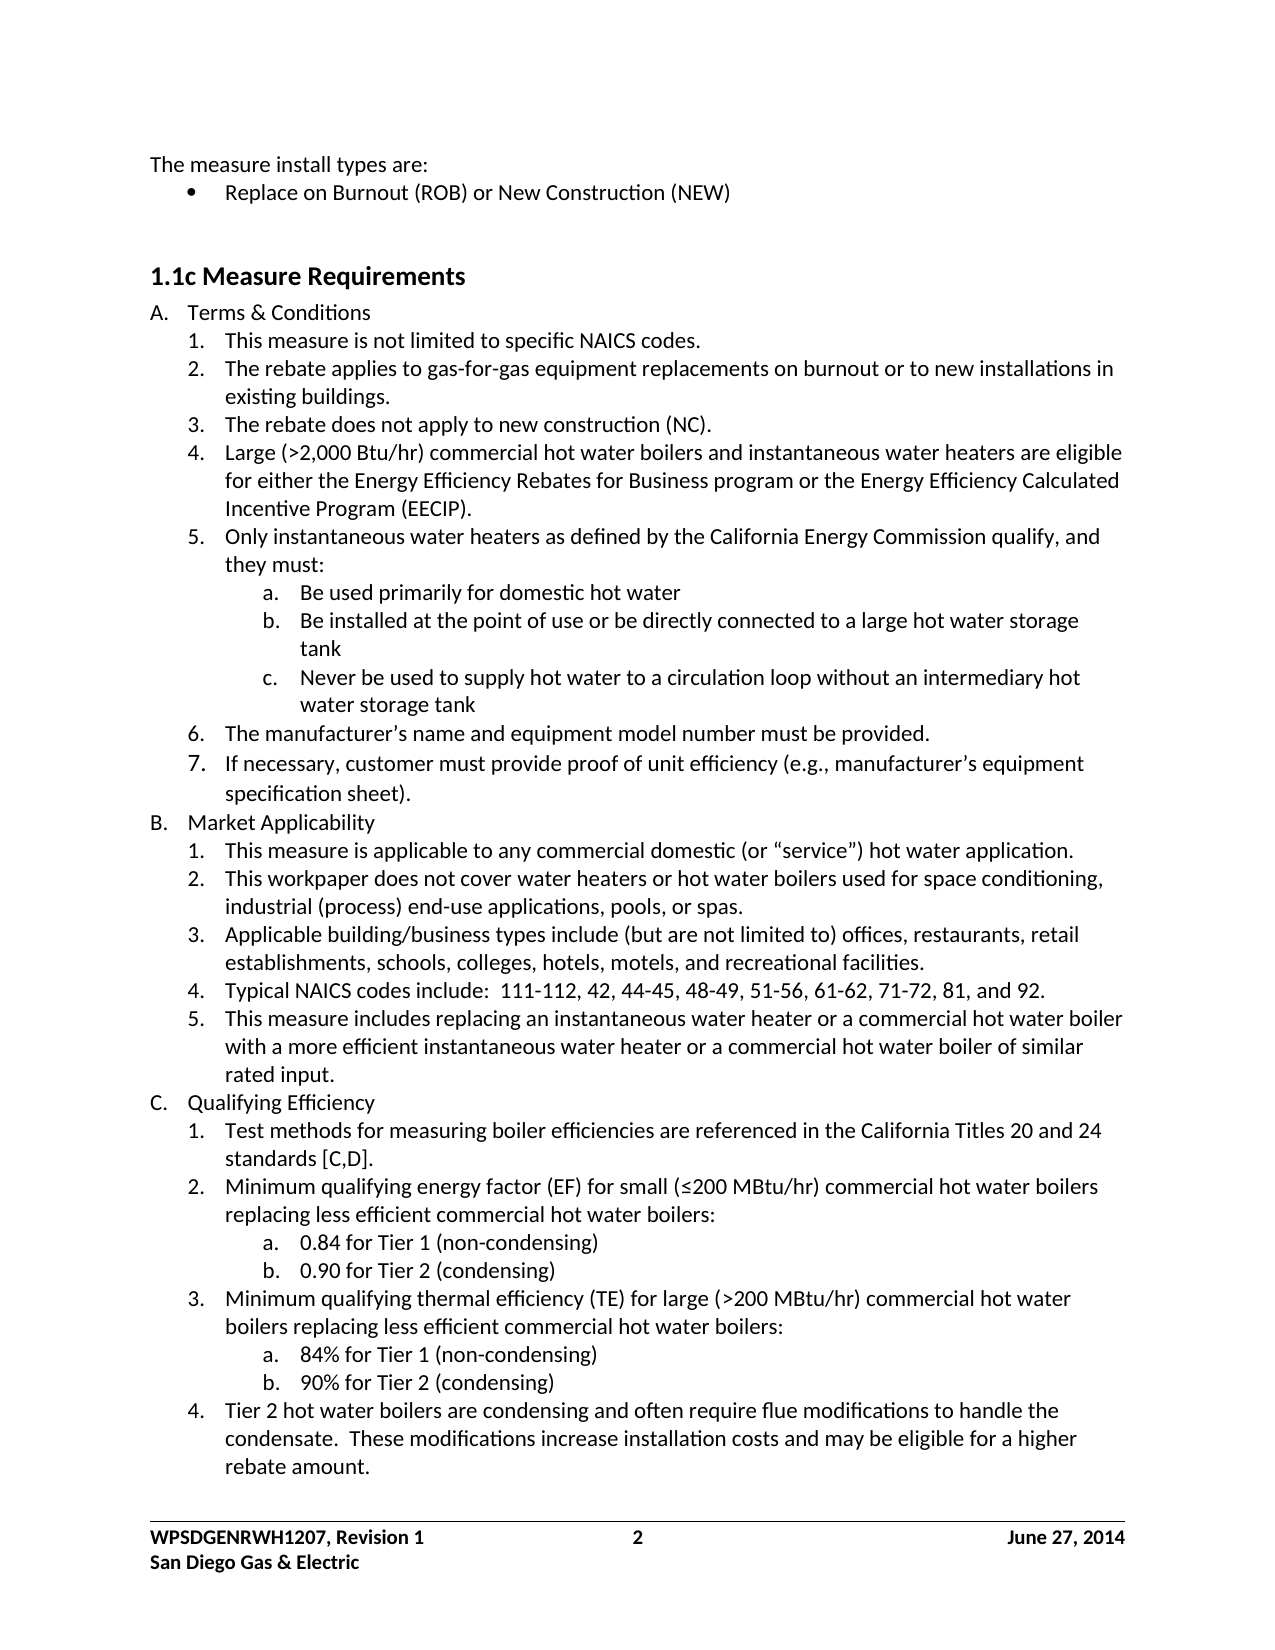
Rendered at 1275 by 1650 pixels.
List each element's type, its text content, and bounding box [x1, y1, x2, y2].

list Only instantaneous water heaters as defined by the California Energy Commission qualify, and they must: [187, 522, 1125, 578]
list Market Applicability [150, 808, 1125, 836]
list Typical NAICS codes include: 111-112, 42, 44-45, 48-49, 51-56, 61-62, 71-72, 81, and 92. [187, 976, 1125, 1004]
list Applicable building/business types include (but are not limited to) offices, restaurants, retail establishments, schools, colleges, hotels, motels, and recreational facilities. [187, 920, 1125, 976]
list Be installed at the point of use or be directly connected to a large hot water storage tank [262, 607, 1125, 663]
list Test methods for measuring boiler efficiencies are referenced in the California Titles 20 and 24 standards [C,D]. [187, 1116, 1125, 1172]
list Minimum qualifying energy factor (EF) for small (≤200 MBtu/hr) commercial hot water boilers replacing less efficient commercial hot water boilers: [187, 1172, 1125, 1228]
list 0.84 for Tier 1 (non-condensing) [262, 1228, 1125, 1256]
list This measure is not limited to specific NAICS codes. [187, 326, 1125, 354]
text The measure install types are: [150, 150, 1125, 178]
list The rebate applies to gas-for-gas equipment replacements on burnout or to new installations in existing buildings. [187, 354, 1125, 410]
list 84% for Tier 1 (non-condensing) [262, 1340, 1125, 1368]
list The manufacturer’s name and equipment model number must be provided. [187, 719, 1125, 747]
list Replace on Burnout (ROB) or New Construction (NEW) [187, 178, 1125, 206]
subtitle 1.1c Measure Requirements [150, 259, 1125, 292]
list This measure includes replacing an instantaneous water heater or a commercial hot water boiler with a more efficient instantaneous water heater or a commercial hot water boiler of similar rated input. [187, 1004, 1125, 1088]
list Minimum qualifying thermal efficiency (TE) for large (>200 MBtu/hr) commercial hot water boilers replacing less efficient commercial hot water boilers: [187, 1284, 1125, 1340]
list Be used primarily for domestic hot water [262, 578, 1125, 607]
list Tier 2 hot water boilers are condensing and often require flue modifications to handle the condensate. These modifications increase installation costs and may be eligible for a higher rebate amount. [187, 1396, 1125, 1480]
list 0.90 for Tier 2 (condensing) [262, 1256, 1125, 1284]
list Never be used to supply hot water to a circulation loop without an intermediary hot water storage tank [262, 663, 1125, 719]
list 90% for Tier 2 (condensing) [262, 1368, 1125, 1396]
list If necessary, customer must provide proof of unit efficiency (e.g., manufacturer’s equipment specification sheet). [187, 747, 1125, 808]
list Terms & Conditions [150, 298, 1125, 326]
list Qualifying Efficiency [150, 1088, 1125, 1116]
list This measure is applicable to any commercial domestic (or “service”) hot water application. [187, 836, 1125, 864]
list The rebate does not apply to new construction (NC). [187, 410, 1125, 438]
list Large (>2,000 Btu/hr) commercial hot water boilers and instantaneous water heaters are eligible for either the Energy Efficiency Rebates for Business program or the Energy Efficiency Calculated Incentive Program (EECIP). [187, 438, 1125, 522]
list This workpaper does not cover water heaters or hot water boilers used for space conditioning, industrial (process) end-use applications, pools, or spas. [187, 864, 1125, 920]
